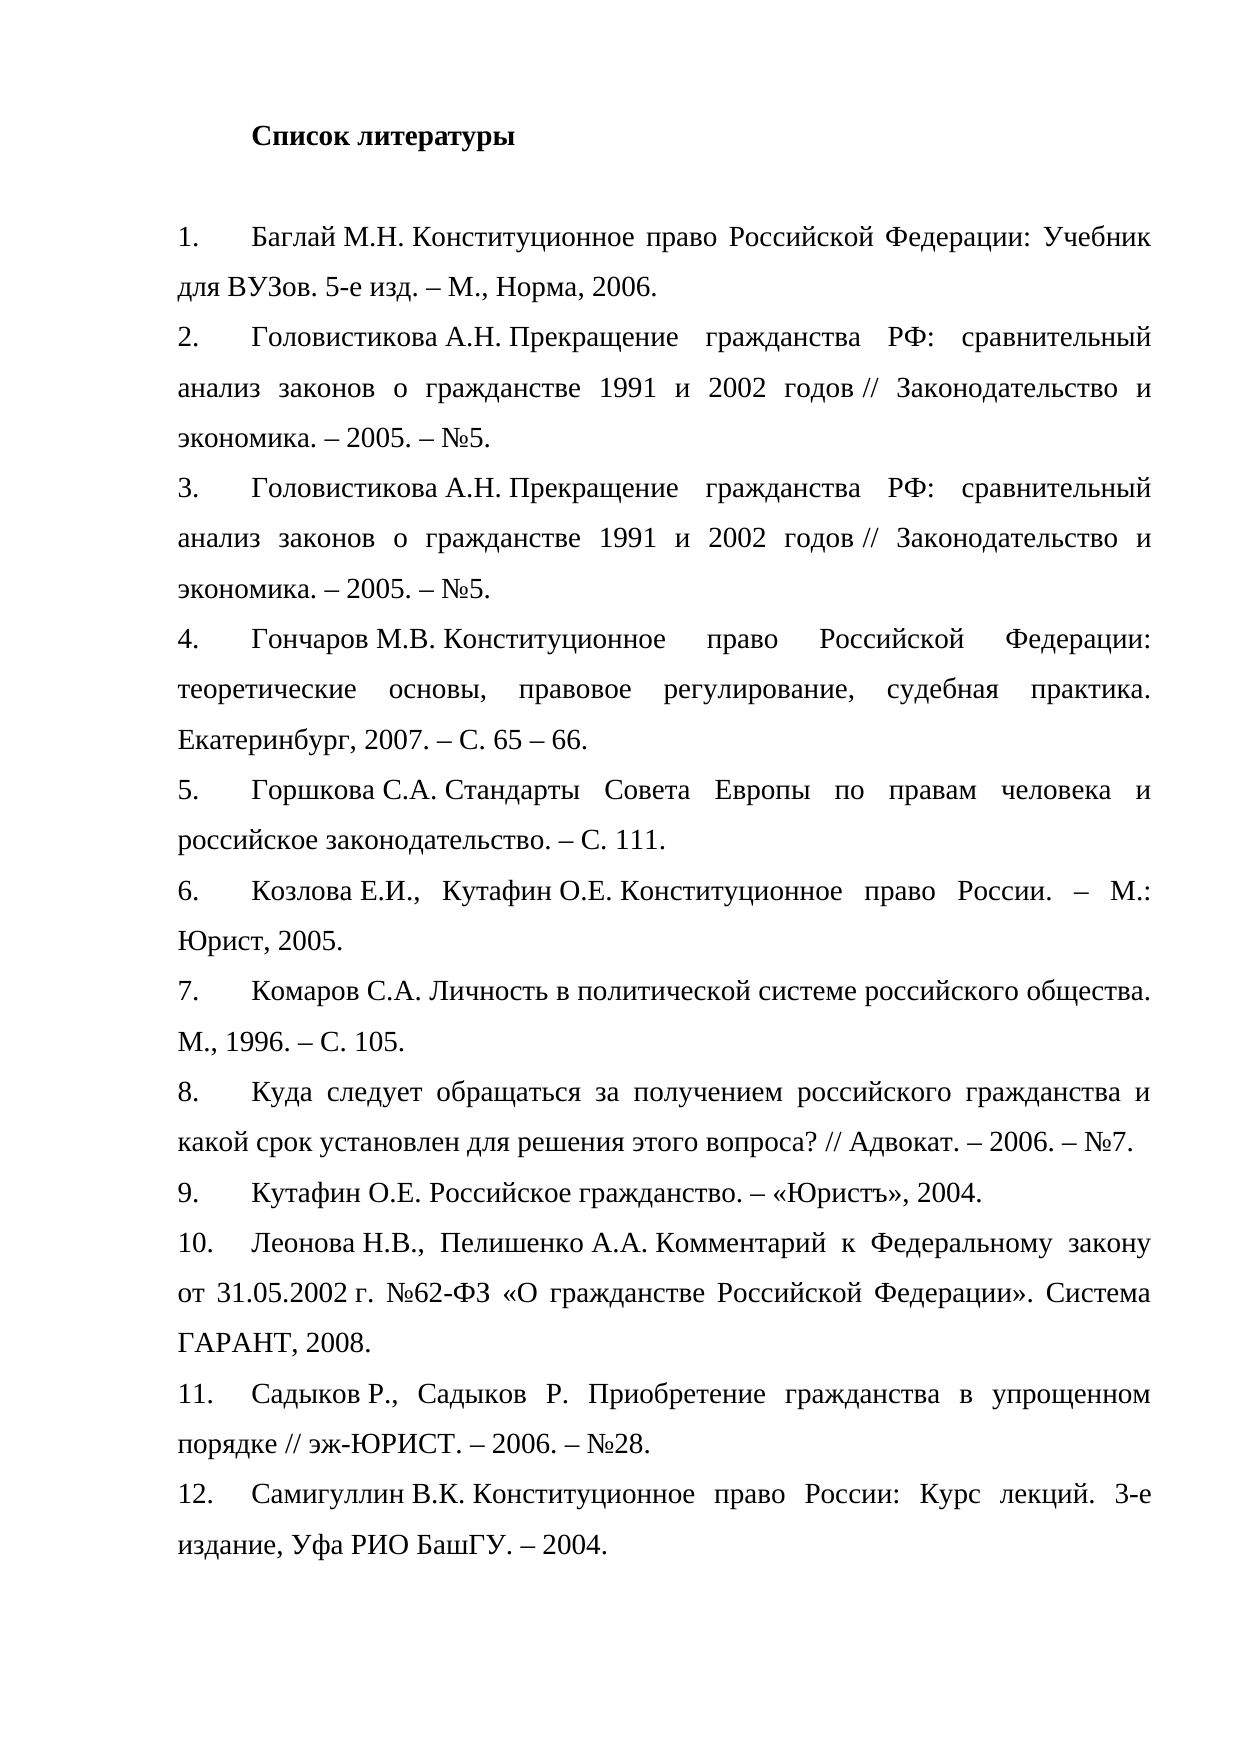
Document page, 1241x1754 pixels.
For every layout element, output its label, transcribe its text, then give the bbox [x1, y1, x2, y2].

list Самигуллин В.К. Конституционное право России: Курс лекций. 3-е издание, Уфа РИО БашГУ. – 2004. [177, 1477, 1152, 1560]
list Леонова Н.В., Пелишенко А.А. Комментарий к Федеральному закону от 31.05.2002 г. №62-ФЗ «О гражданстве Российской Федерации». Система ГАРАНТ, 2008. [177, 1225, 1152, 1359]
list Гончаров М.В. Конституционное право Российской Федерации: теоретические основы, правовое регулирование, судебная практика. Екатеринбург, 2007. – С. 65 – 66. [177, 621, 1152, 755]
list Комаров С.А. Личность в политической системе российского общества. М., 1996. – С. 105. [177, 973, 1152, 1057]
list Куда следует обращаться за получением российского гражданства и какой срок установлен для решения этого вопроса? // Адвокат. – 2006. – №7. [177, 1074, 1152, 1158]
list Козлова Е.И., Кутафин О.Е. Конституционное право России. – М.: Юрист, 2005. [177, 873, 1152, 957]
list Горшкова С.А. Стандарты Совета Европы по правам человека и российское законодательство. – С. 111. [177, 772, 1152, 856]
list Кутафин О.Е. Российское гражданство. – «Юристъ», 2004. [177, 1175, 1152, 1208]
list Баглай М.Н. Конституционное право Российской Федерации: Учебник для ВУЗов. 5-е изд. – М., Норма, 2006. [177, 219, 1152, 303]
subtitle Список литературы [251, 118, 1152, 152]
list Головистикова А.Н. Прекращение гражданства РФ: сравнительный анализ законов о гражданстве 1991 и 2002 годов // Законодательство и экономика. – 2005. – №5. [177, 470, 1152, 604]
list Садыков Р., Садыков Р. Приобретение гражданства в упрощенном порядке // эж-ЮРИСТ. – 2006. – №28. [177, 1376, 1152, 1460]
list Головистикова А.Н. Прекращение гражданства РФ: сравнительный анализ законов о гражданстве 1991 и 2002 годов // Законодательство и экономика. – 2005. – №5. [177, 319, 1152, 453]
